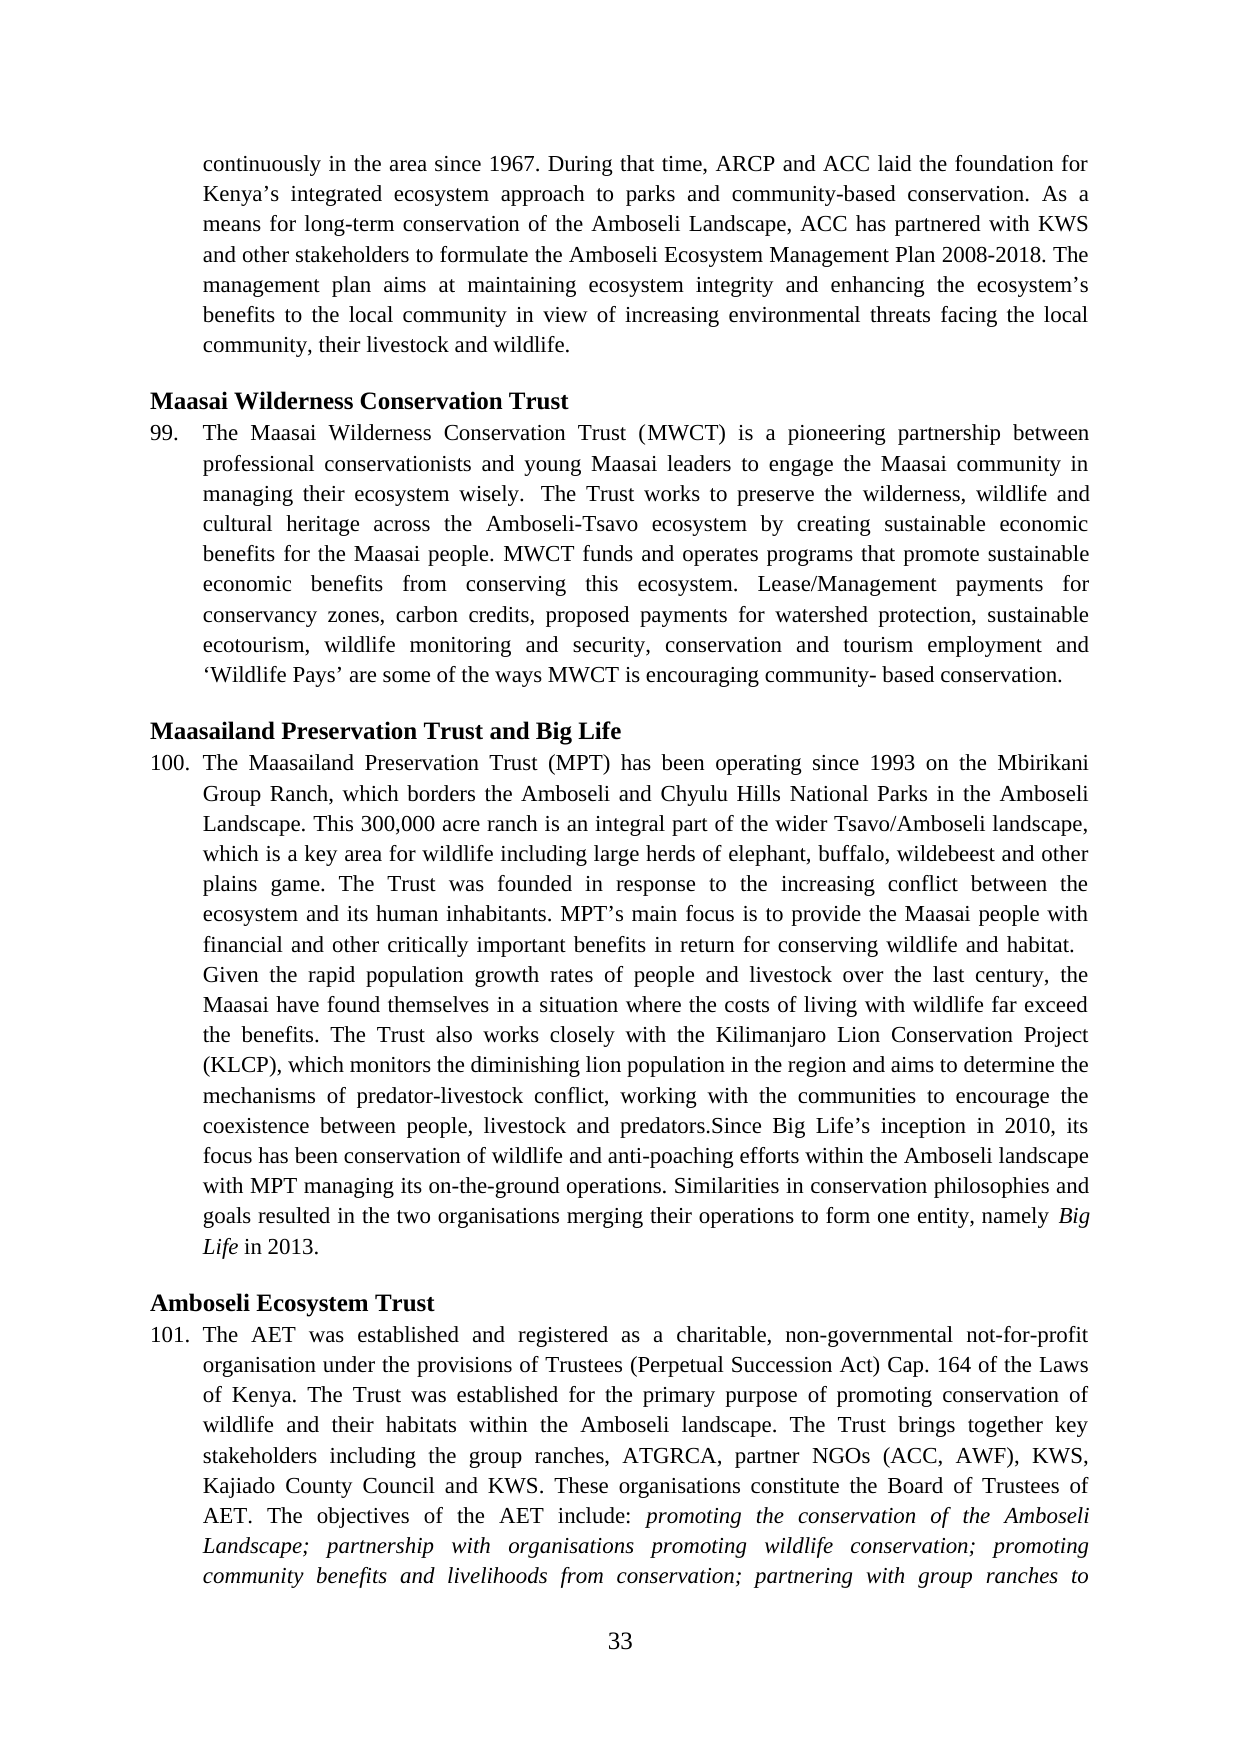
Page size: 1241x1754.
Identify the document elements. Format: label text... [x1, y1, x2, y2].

subtitle Amboseli Ecosystem Trust [150, 1288, 1090, 1317]
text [150, 150, 1090, 358]
text The Maasai Wilderness Conservation Trust (MWCT) is a pioneering partnership between professional conservationists and young Maasai leaders to engage the Maasai community in managing their ecosystem wisely. The Trust works to preserve the wilderness, wildlife and cultural heritage across the Amboseli-Tsavo ecosystem by creating sustainable economic benefits for the Maasai people. MWCT funds and operates programs that promote sustainable economic benefits from conserving this ecosystem. Lease/Management payments for conservancy zones, carbon credits, proposed payments for watershed protection, sustainable ecotourism, wildlife monitoring and security, conservation and tourism employment and ‘Wildlife Pays’ are some of the ways MWCT is encouraging community- based conservation. [150, 419, 1090, 687]
text The Maasailand Preservation Trust (MPT) has been operating since 1993 on the Mbirikani Group Ranch, which borders the Amboseli and Chyulu Hills National Parks in the Amboseli Landscape. This 300,000 acre ranch is an integral part of the wider Tsavo/Amboseli landscape, which is a key area for wildlife including large herds of elephant, buffalo, wildebeest and other plains game. The Trust was founded in response to the increasing conflict between the ecosystem and its human inhabitants. MPT’s main focus is to provide the Maasai people with financial and other critically important benefits in return for conserving wildlife and habitat. Given the rapid population growth rates of people and livestock over the last century, the Maasai have found themselves in a situation where the costs of living with wildlife far exceed the benefits. The Trust also works closely with the Kilimanjaro Lion Conservation Project (KLCP), which monitors the diminishing lion population in the region and aims to determine the mechanisms of predator-livestock conflict, working with the communities to encourage the coexistence between people, livestock and predators.Since Big Life’s inception in 2010, its focus has been conservation of wildlife and anti-poaching efforts within the Amboseli landscape with MPT managing its on-the-ground operations. Similarities in conservation philosophies and goals resulted in the two organisations merging their operations to form one entity, namely Big Life in 2013. [150, 749, 1090, 1259]
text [150, 1321, 1090, 1589]
subtitle Maasai Wilderness Conservation Trust [150, 386, 1090, 415]
subtitle Maasailand Preservation Trust and Big Life [150, 716, 1090, 745]
